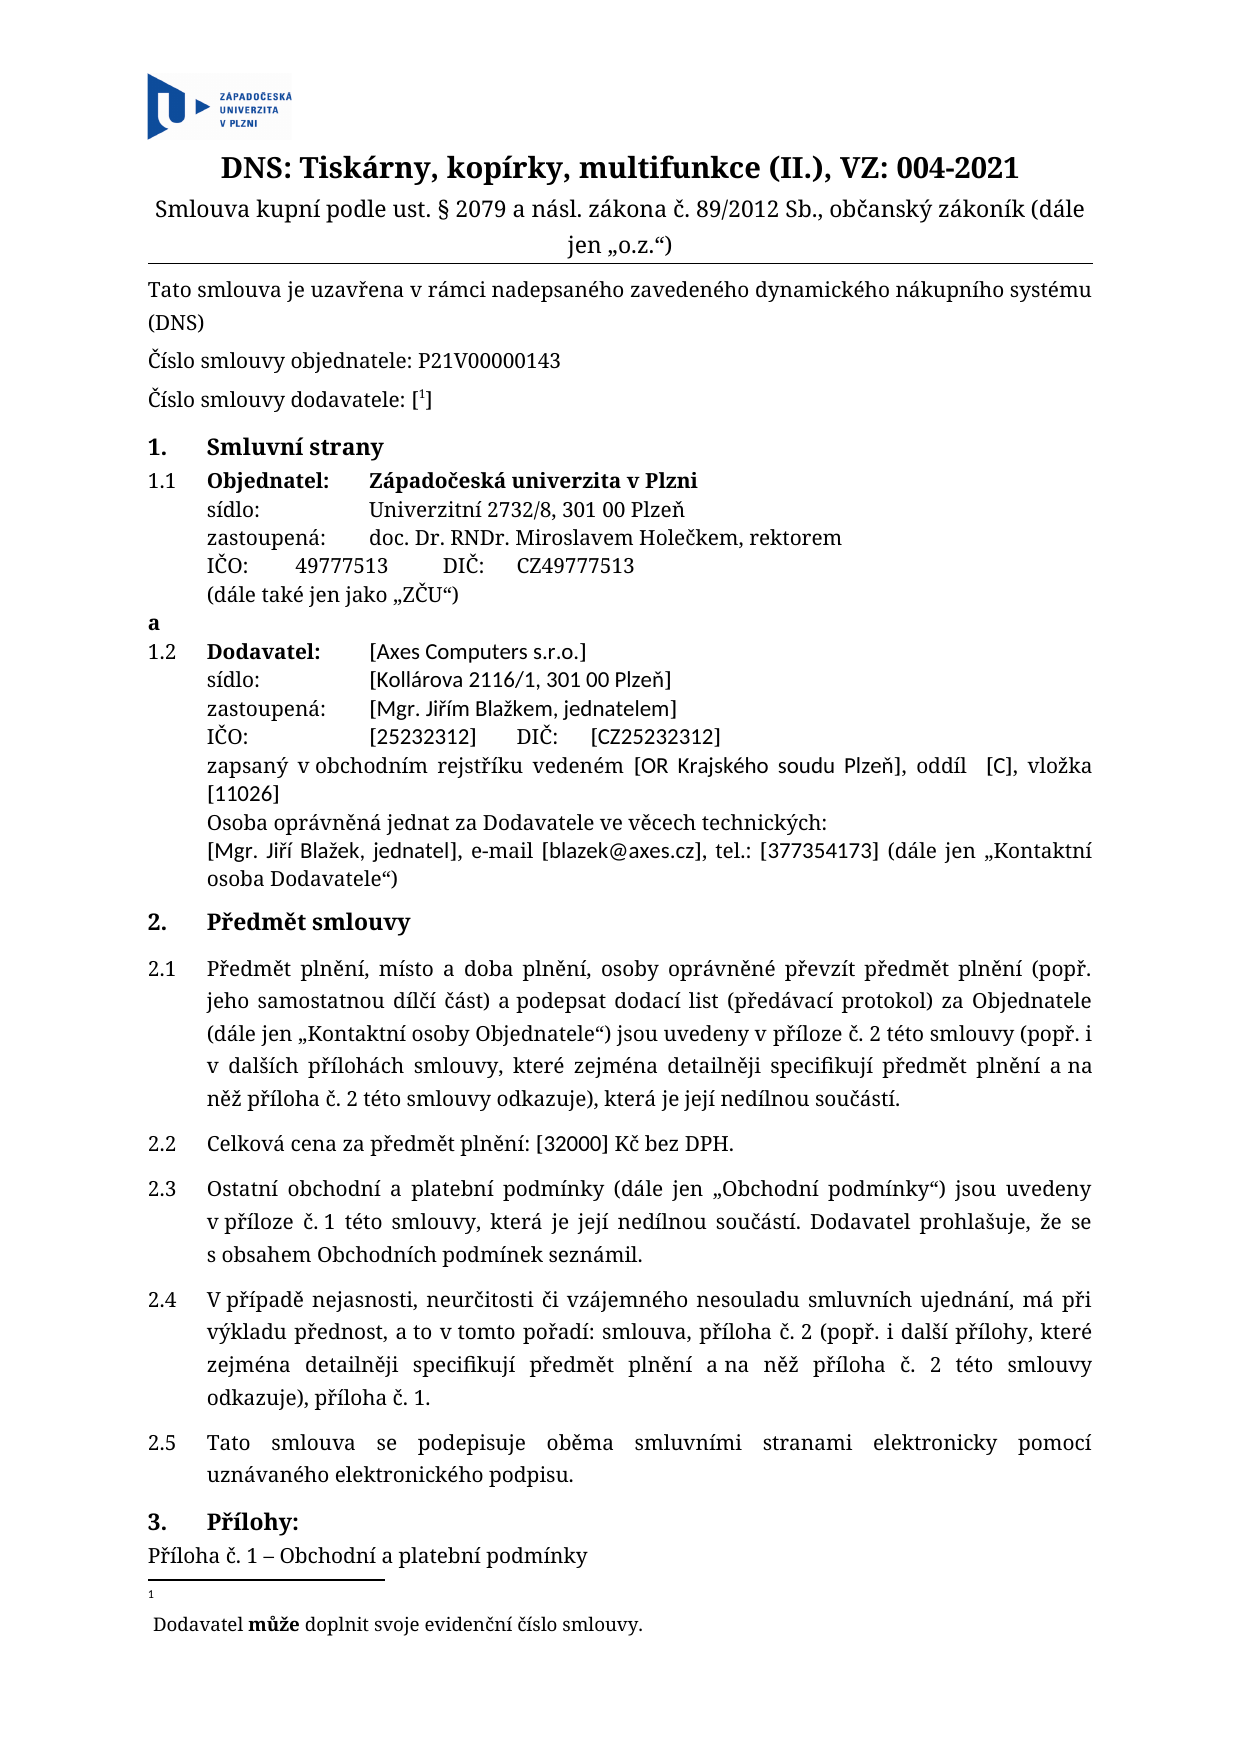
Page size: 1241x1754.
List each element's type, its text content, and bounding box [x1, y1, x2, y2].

text DNS: Tiskárny, kopírky, multifunkce (II.), VZ: 004-2021 [148, 148, 1093, 187]
list Dodavatel: [Axes Computers s.r.o.] [148, 637, 1093, 665]
text Příloha č. 1 – Obchodní a platební podmínky [148, 1541, 1093, 1570]
list Předmět plnění, místo a doba plnění, osoby oprávněné převzít předmět plnění (popř. jeho samostatnou dílčí část) a podepsat dodací list (předávací protokol) za Objednatele (dále jen „Kontaktní osoby Objednatele“) jsou uvedeny v příloze č. 2 této smlouvy (popř. i v dalších přílohách smlouvy, které zejména detailněji specifikují předmět plnění a na něž příloha č. 2 této smlouvy odkazuje), která je její nedílnou součástí. [148, 954, 1093, 1113]
list Tato smlouva se podepisuje oběma smluvními stranami elektronicky pomocí uznávaného elektronického podpisu. [148, 1428, 1093, 1489]
list Objednatel: Západočeská univerzita v Plzni [148, 466, 1093, 495]
text zapsaný v obchodním rejstříku vedeném [OR Krajského soudu Plzeň], oddíl [C], vložka [11026] [207, 751, 1093, 808]
text a [148, 608, 1093, 637]
text zastoupená: doc. Dr. RNDr. Miroslavem Holečkem, rektorem [207, 523, 1093, 552]
text IČO: 49777513 DIČ: CZ49777513 [207, 552, 1093, 580]
text Číslo smlouvy dodavatele: [] [148, 385, 1093, 414]
list V případě nejasnosti, neurčitosti či vzájemného nesouladu smluvních ujednání, má při výkladu přednost, a to v tomto pořadí: smlouva, příloha č. 2 (popř. i další přílohy, které zejména detailněji specifikují předmět plnění a na něž příloha č. 2 této smlouvy odkazuje), příloha č. 1. [148, 1285, 1093, 1411]
text Tato smlouva je uzavřena v rámci nadepsaného zavedeného dynamického nákupního systému (DNS) [148, 275, 1093, 336]
text sídlo: Univerzitní 2732/8, 301 00 Plzeň [207, 495, 1093, 523]
text zastoupená: [Mgr. Jiřím Blažkem, jednatelem] [207, 694, 1093, 722]
text sídlo: [Kollárova 2116/1, 301 00 Plzeň] [207, 665, 1093, 694]
text [Mgr. Jiří Blažek, jednatel], e-mail [blazek@axes.cz], tel.: [377354173] (dále jen „Kontaktní osoba Dodavatele“) [207, 836, 1093, 893]
picture [147, 73, 292, 140]
list Ostatní obchodní a platební podmínky (dále jen „Obchodní podmínky“) jsou uvedeny v příloze č. 1 této smlouvy, která je její nedílnou součástí. Dodavatel prohlašuje, že se s obsahem Obchodních podmínek seznámil. [148, 1174, 1093, 1268]
list Smluvní strany [148, 430, 1093, 462]
text Číslo smlouvy objednatele: P21V00000143 [148, 346, 1093, 375]
text (dále také jen jako „ZČU“) [207, 580, 1093, 608]
list Celková cena za předmět plnění: [32000] Kč bez DPH. [148, 1129, 1093, 1158]
text Smlouva kupní podle ust. § 2079 a násl. zákona č. 89/2012 Sb., občanský zákoník (dále jen „o.z.“) [148, 193, 1093, 263]
text Osoba oprávněná jednat za Dodavatele ve věcech technických: [207, 808, 1093, 836]
text IČO: [25232312] DIČ: [CZ25232312] [207, 722, 1093, 751]
list Předmět smlouvy [148, 905, 1093, 937]
list Přílohy: [148, 1505, 1093, 1537]
